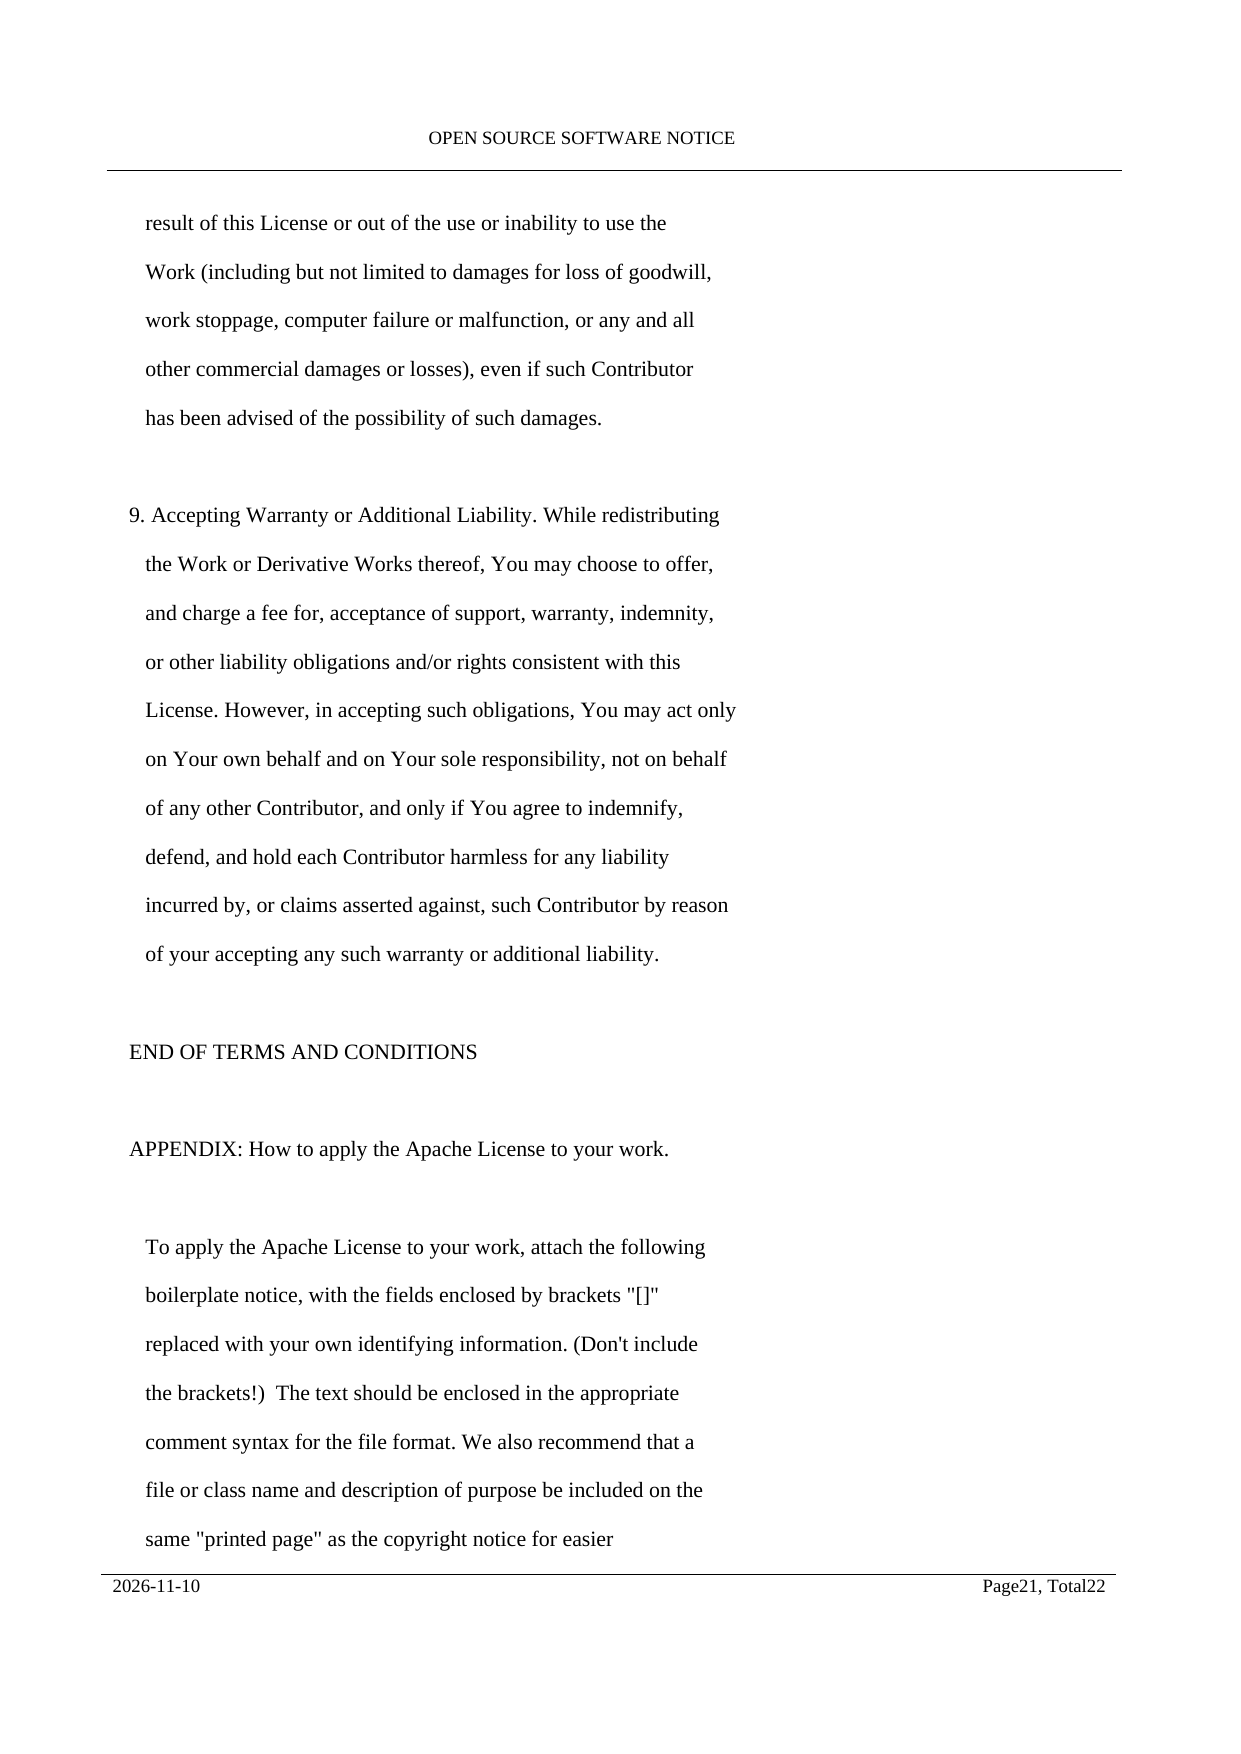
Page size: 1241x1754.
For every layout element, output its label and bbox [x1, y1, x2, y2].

text [112, 206, 1128, 1555]
